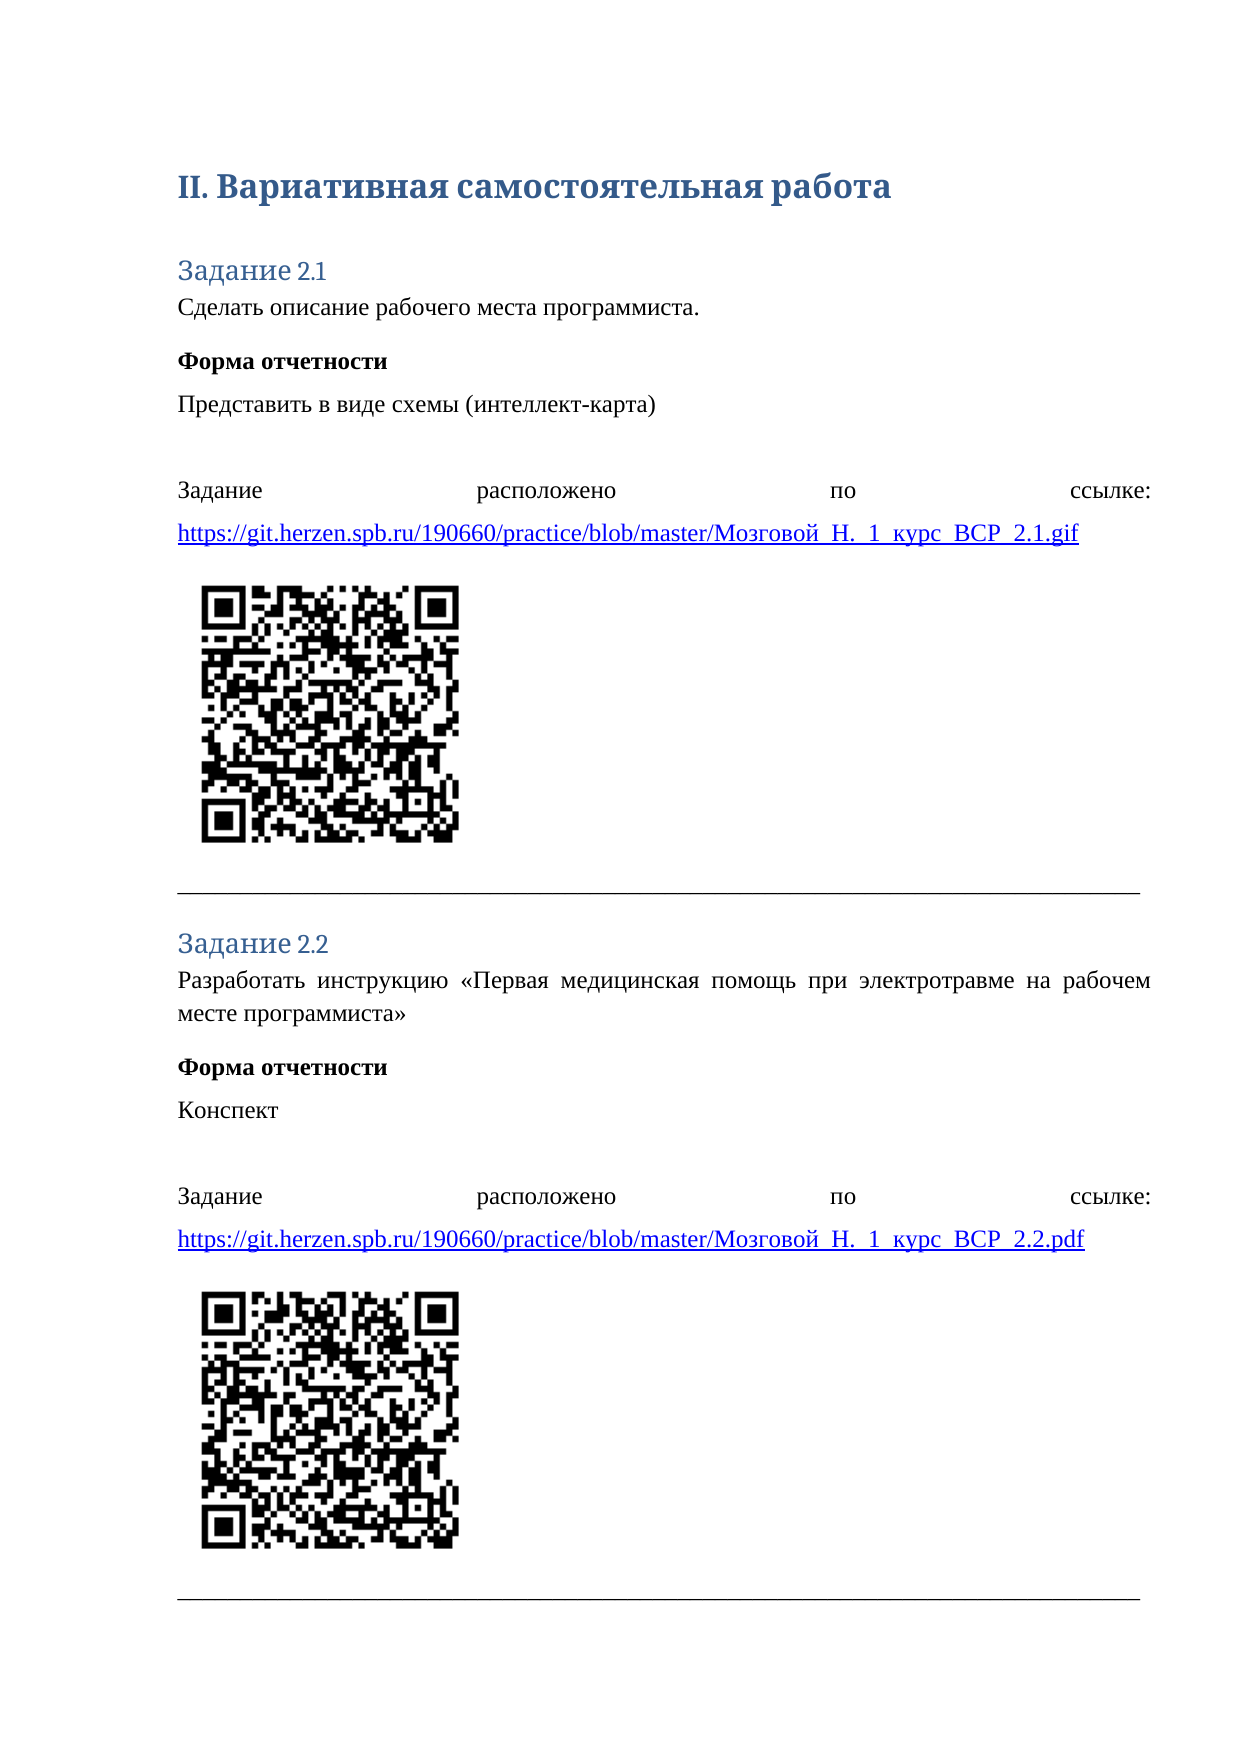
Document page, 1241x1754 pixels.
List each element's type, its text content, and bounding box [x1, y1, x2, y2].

text Задание расположено по ссылке: https://git.herzen.spb.ru/190660/practice/blob/master/Мозговой_Н._1_курс_ВСР_2.1.gif [177, 475, 1152, 547]
text Представить в виде схемы (интеллект-карта) [177, 389, 1152, 418]
subtitle Задание 2.2 [177, 929, 1152, 961]
text Форма отчетности [177, 346, 1152, 374]
picture [177, 561, 484, 868]
text Разработать инструкцию «Первая медицинская помощь при электротравме на рабочем месте программиста» [177, 965, 1152, 1027]
text Задание расположено по ссылке: https://git.herzen.spb.ru/190660/practice/blob/master/Мозговой_Н._1_курс_ВСР_2.2.pdf [177, 1181, 1152, 1253]
text Форма отчетности [177, 1052, 1152, 1081]
subtitle II. Вариативная самостоятельная работа [177, 168, 1152, 206]
text Конспект [177, 1095, 1152, 1124]
subtitle Задание 2.1 [177, 256, 1152, 287]
picture [177, 1267, 484, 1574]
text Сделать описание рабочего места программиста. [177, 292, 1152, 321]
